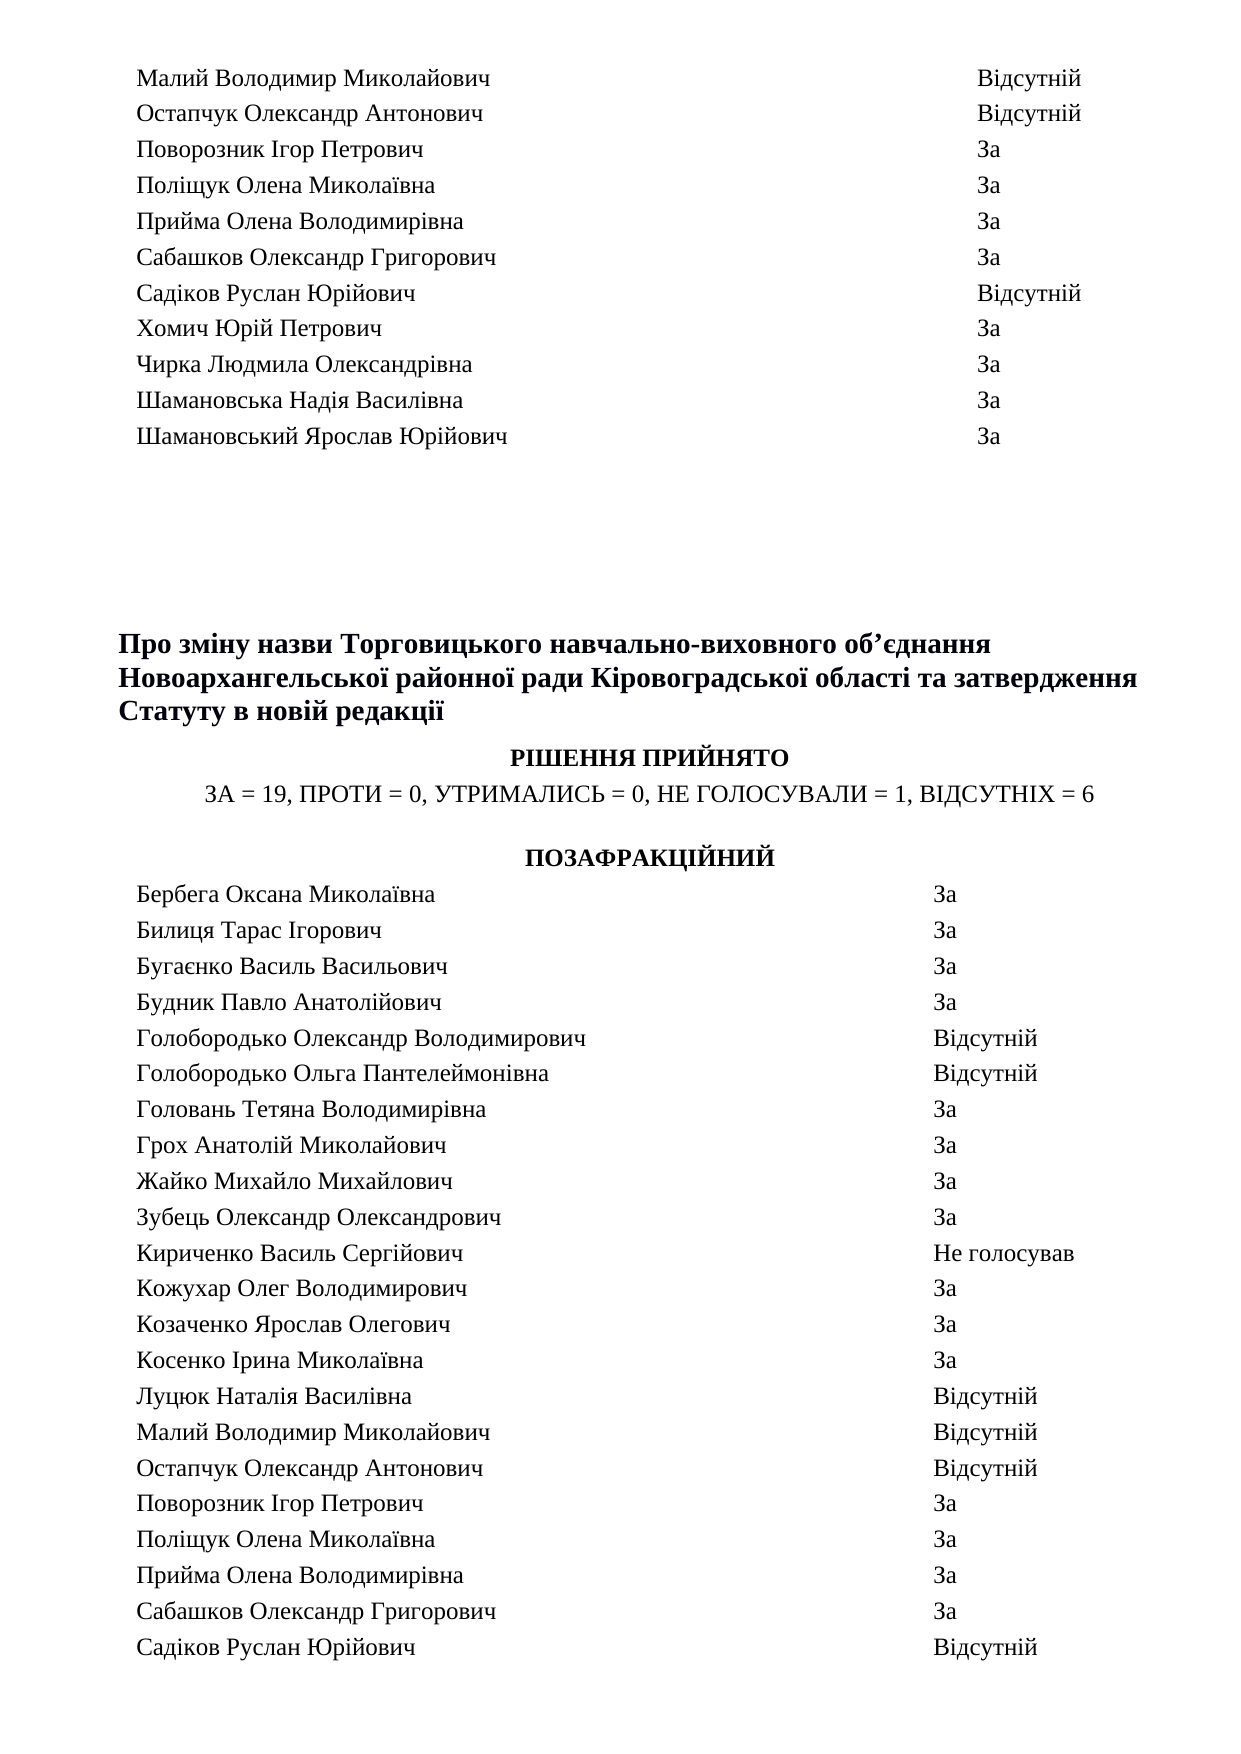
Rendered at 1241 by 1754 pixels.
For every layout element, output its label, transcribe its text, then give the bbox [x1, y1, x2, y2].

table_cell За [915, 948, 1181, 983]
table_cell Сабашков Олександр Григорович [118, 238, 959, 274]
table_cell За [959, 203, 1181, 238]
table_cell Сабашков Олександр Григорович [118, 1593, 915, 1628]
table_cell Грох Анатолій Миколайович [118, 1127, 915, 1162]
table_cell Шамановський Ярослав Юрійович [118, 418, 959, 453]
table_cell Прийма Олена Володимирівна [118, 203, 959, 238]
table_cell За [915, 1163, 1181, 1198]
table_cell Шамановська Надія Василівна [118, 382, 959, 417]
table_cell За [915, 1127, 1181, 1162]
table_cell Відсутній [915, 1019, 1181, 1055]
subtitle Про зміну назви Торговицького навчально-виховного об’єднання Новоархангельської районної ради Кіровоградської області та затвердження Статуту в новій редакції [118, 626, 1181, 727]
table_cell Голобородько Ольга Пантелеймонівна [118, 1055, 915, 1091]
table_cell Бербега Оксана Миколаївна [118, 876, 915, 912]
table_cell Остапчук Олександр Антонович [118, 1449, 915, 1485]
table_cell Відсутній [915, 1378, 1181, 1413]
table_cell За [959, 167, 1181, 202]
table_cell Відсутній [959, 274, 1181, 310]
table_cell позафракційний [118, 811, 1181, 876]
table_cell Поліщук Олена Миколаївна [118, 167, 959, 202]
table_cell Кожухар Олег Володимирович [118, 1270, 915, 1306]
table_header Рішення прийнято [118, 740, 1181, 775]
table_cell Зубець Олександр Олександрович [118, 1198, 915, 1234]
table_cell За [915, 983, 1181, 1019]
table_cell Жайко Михайло Михайлович [118, 1163, 915, 1198]
table_cell За [915, 1521, 1181, 1557]
table_cell За [959, 310, 1181, 346]
table_cell Садіков Руслан Юрійович [118, 274, 959, 310]
table_cell Бугаєнко Василь Васильович [118, 948, 915, 983]
table_cell Остапчук Олександр Антонович [118, 95, 959, 131]
table_cell Садіков Руслан Юрійович [118, 1628, 915, 1664]
table_cell Билиця Тарас Ігорович [118, 912, 915, 947]
table_cell За [915, 1198, 1181, 1234]
table_cell За [915, 876, 1181, 912]
table_cell Малий Володимир Миколайович [118, 1413, 915, 1449]
table_cell Відсутній [915, 1413, 1181, 1449]
table_cell Відсутній [959, 95, 1181, 131]
table_cell Головань Тетяна Володимирівна [118, 1091, 915, 1127]
table_cell Поворозник Ігор Петрович [118, 131, 959, 167]
table_cell За [959, 418, 1181, 453]
table_cell За [959, 346, 1181, 382]
table_cell За [915, 1342, 1181, 1377]
table_cell Відсутній [959, 59, 1181, 95]
table_cell За [915, 1091, 1181, 1127]
table_cell Косенко Ірина Миколаївна [118, 1342, 915, 1377]
table_cell Відсутній [915, 1628, 1181, 1664]
table_cell За [959, 238, 1181, 274]
table_cell ЗА = 19, ПРОТИ = 0, УТРИМАЛИСЬ = 0, НЕ ГОЛОСУВАЛИ = 1, ВІДСУТНІХ = 6 [118, 775, 1181, 811]
table_cell За [959, 131, 1181, 167]
table_cell За [915, 912, 1181, 947]
table_cell За [915, 1270, 1181, 1306]
table_cell За [915, 1557, 1181, 1592]
table_cell За [915, 1485, 1181, 1521]
table_cell Відсутній [915, 1055, 1181, 1091]
table_cell Хомич Юрій Петрович [118, 310, 959, 346]
table_cell За [915, 1306, 1181, 1342]
table_cell Луцюк Наталія Василівна [118, 1378, 915, 1413]
table_cell Не голосував [915, 1234, 1181, 1270]
table_cell Козаченко Ярослав Олегович [118, 1306, 915, 1342]
table_cell Кириченко Василь Сергійович [118, 1234, 915, 1270]
table_cell За [915, 1593, 1181, 1628]
table_cell Чирка Людмила Олександрівна [118, 346, 959, 382]
table_cell Будник Павло Анатолійович [118, 983, 915, 1019]
table_cell За [959, 382, 1181, 417]
table_cell Малий Володимир Миколайович [118, 59, 959, 95]
table_cell Прийма Олена Володимирівна [118, 1557, 915, 1592]
table_cell Поліщук Олена Миколаївна [118, 1521, 915, 1557]
table_cell Відсутній [915, 1449, 1181, 1485]
table_cell Поворозник Ігор Петрович [118, 1485, 915, 1521]
table_cell Голобородько Олександр Володимирович [118, 1019, 915, 1055]
